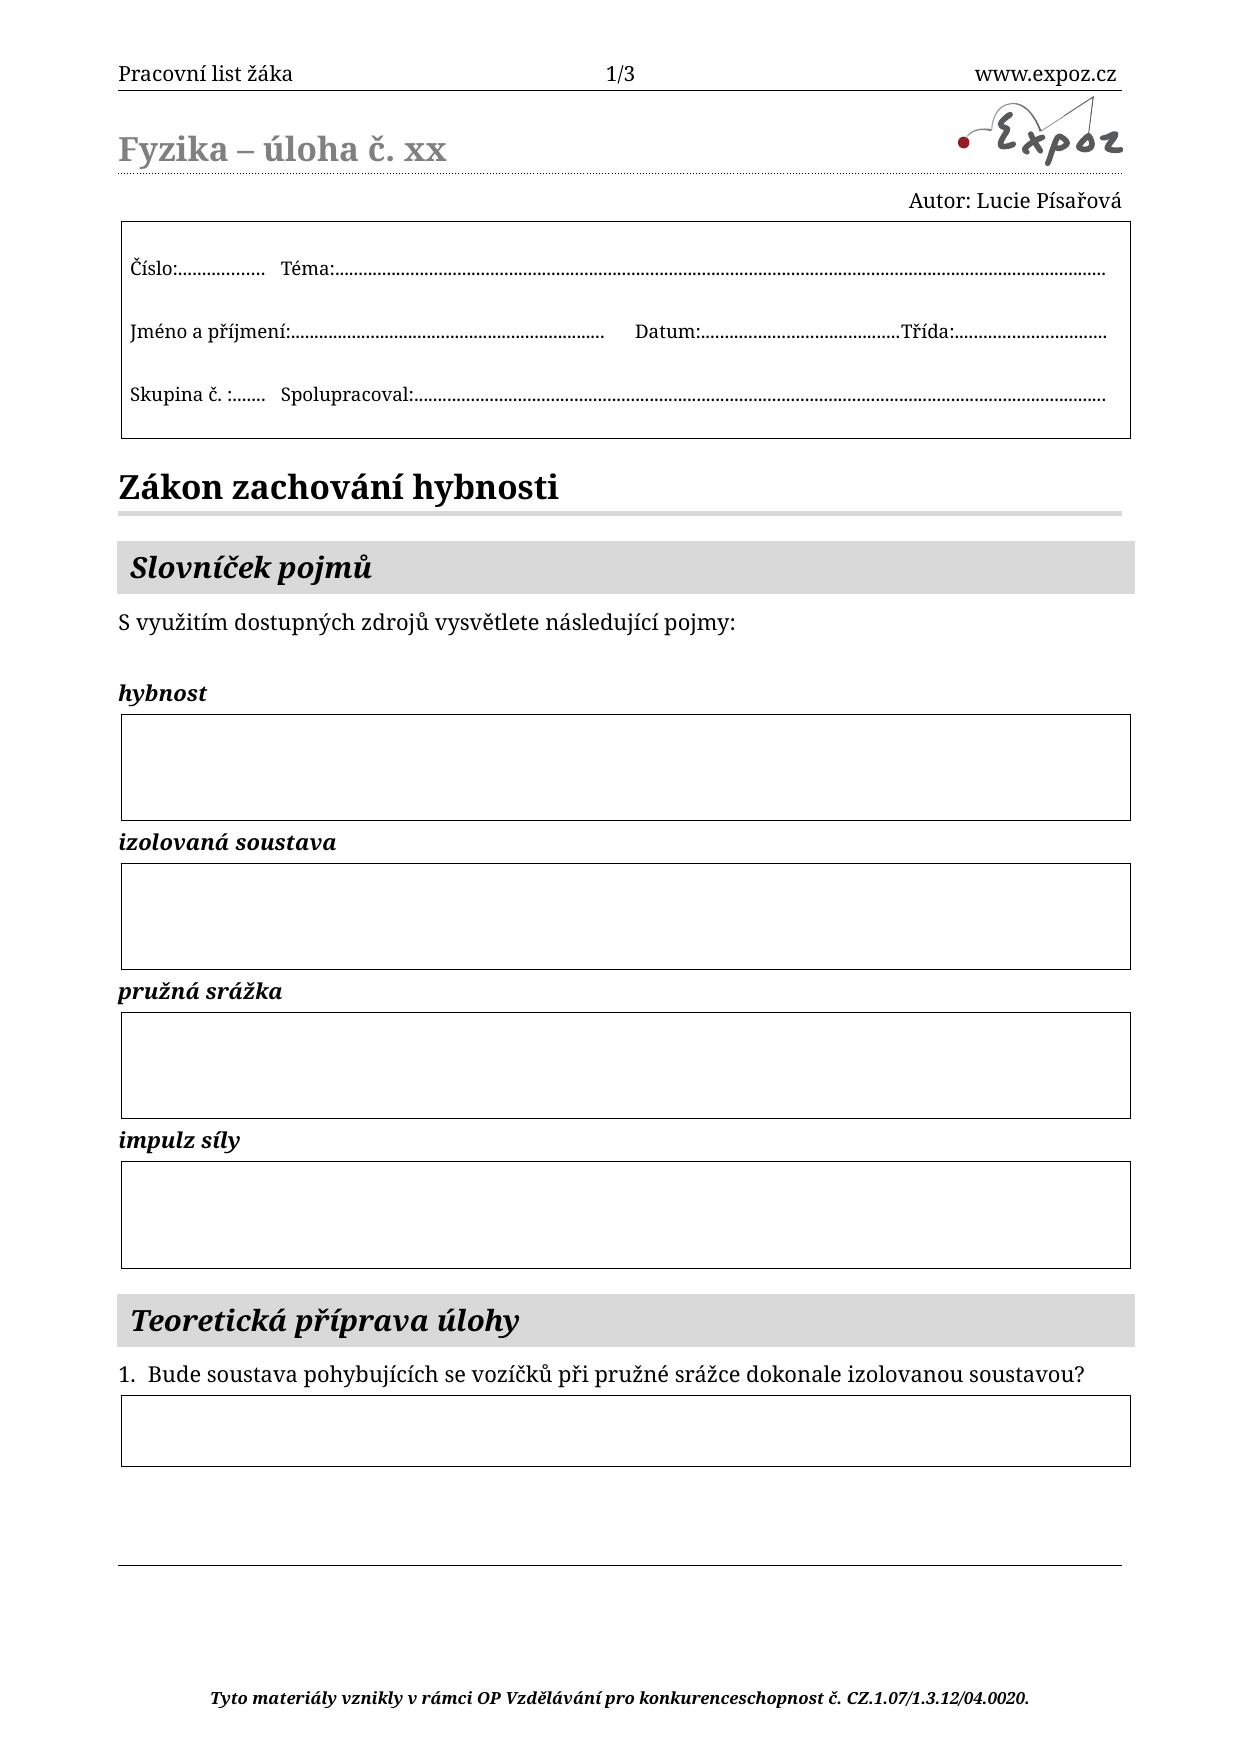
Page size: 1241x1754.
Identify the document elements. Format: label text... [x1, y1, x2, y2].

text S využitím dostupných zdrojů vysvětlete následující pojmy: [118, 607, 1122, 636]
text pružná srážka [118, 976, 1122, 1006]
text Autor: Lucie Písařová [118, 187, 1122, 215]
text Fyzika – úloha č. xx [118, 126, 1122, 174]
text Bude soustava pohybujících se vozíčků při pružné srážce dokonale izolovanou soustavou? [118, 1359, 1122, 1389]
text hybnost [118, 678, 1122, 708]
text Jméno a příjmení: Datum: Třída: [122, 315, 1130, 344]
text Zákon zachování hybnosti [118, 464, 1122, 511]
text Skupina č. : Spolupracoval: [122, 378, 1130, 407]
text Slovníček pojmů [122, 546, 1130, 589]
text impulz síly [118, 1126, 1122, 1155]
text Teoretická příprava úlohy [122, 1298, 1130, 1342]
text izolovaná soustava [118, 827, 1122, 857]
text Číslo: Téma: [122, 252, 1130, 281]
